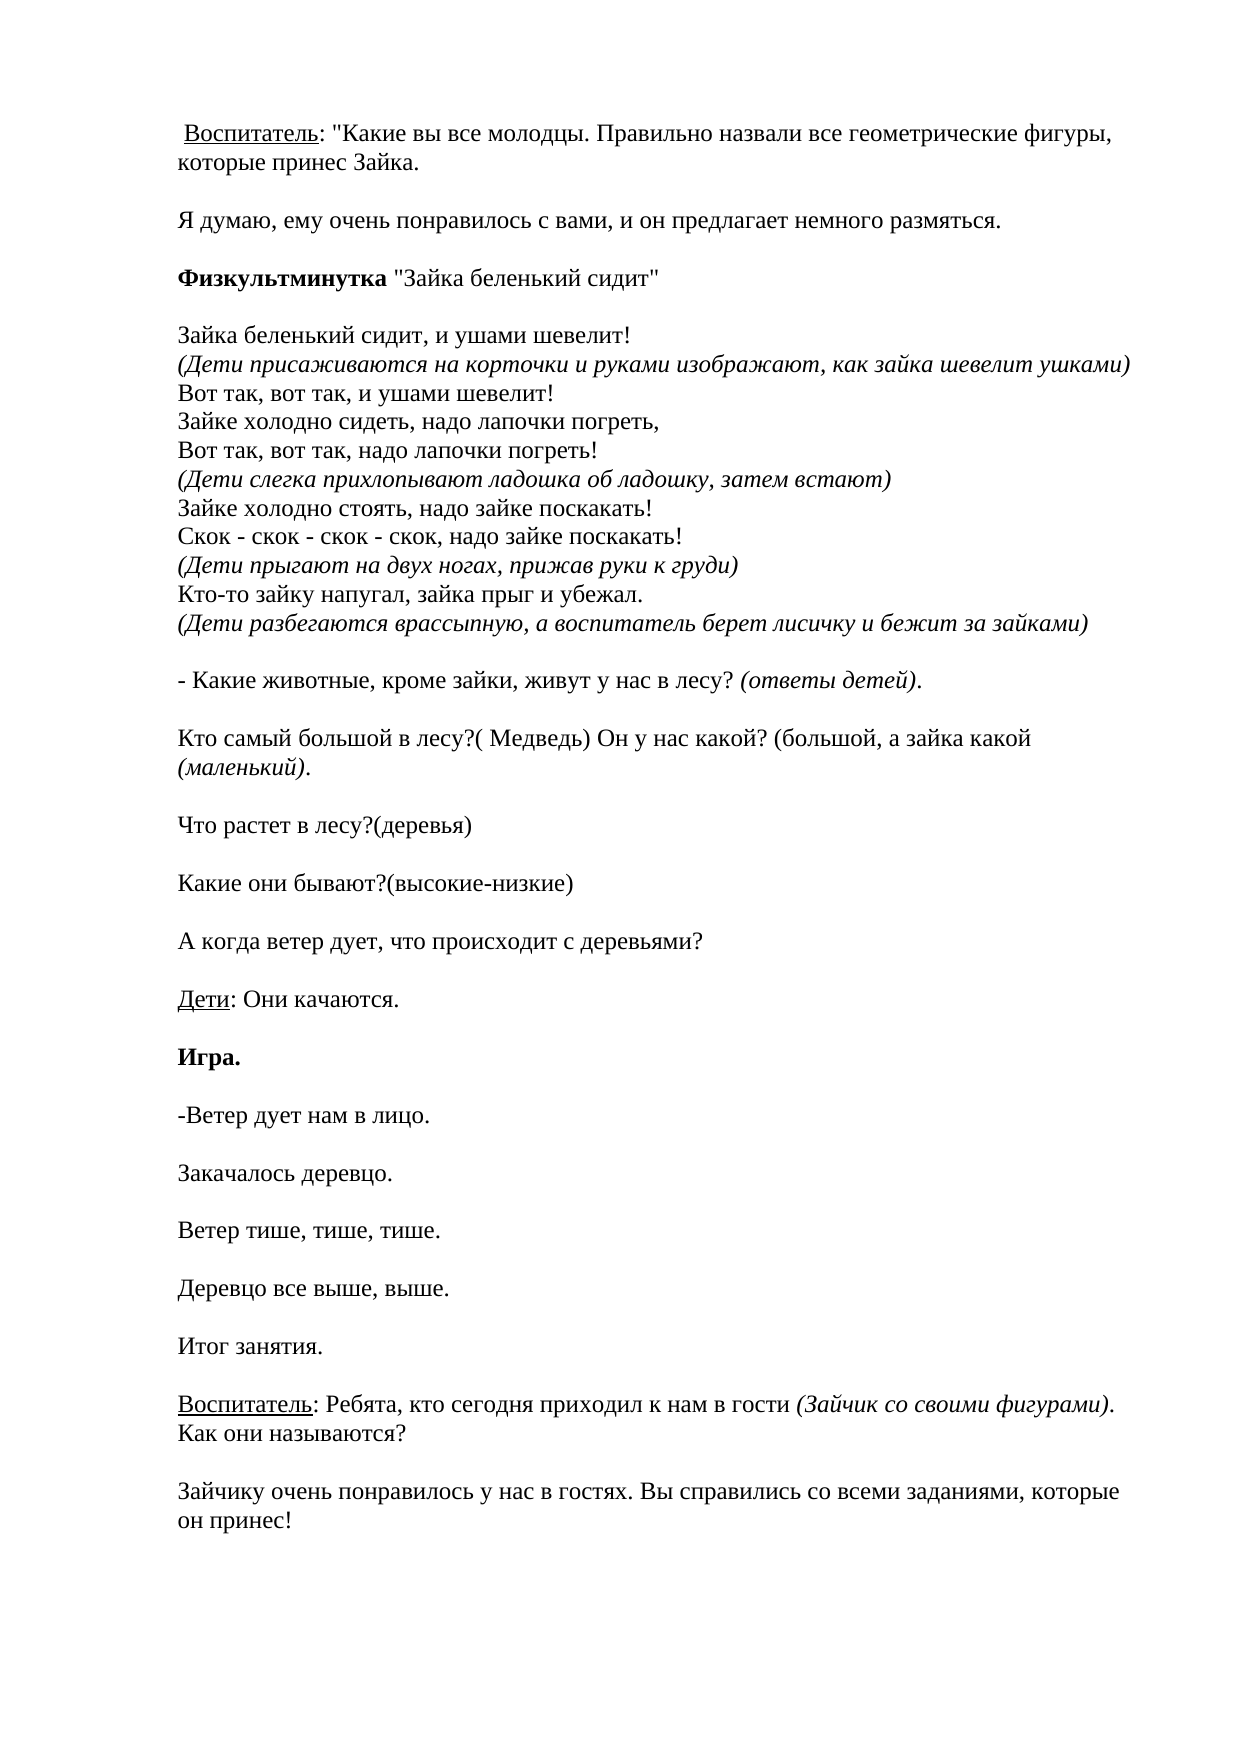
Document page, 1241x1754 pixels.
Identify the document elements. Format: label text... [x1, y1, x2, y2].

text Ветер тише, тише, тише. [177, 1216, 1152, 1244]
text Дети: Они качаются. [177, 984, 1152, 1013]
text Кто самый большой в лесу?( Медведь) Он у нас какой? (большой, а зайка какой (маленький). [177, 723, 1152, 781]
text Зайке холодно стоять, надо зайке поскакать! [177, 493, 1152, 521]
text (Дети прыгают на двух ногах, прижав руки к груди) [177, 550, 1152, 579]
text - Какие животные, кроме зайки, живут у нас в лесу? (ответы детей). [177, 666, 1152, 694]
text Зайчику очень понравилось у нас в гостях. Вы справились со всеми заданиями, которые он принес! [177, 1476, 1152, 1533]
text (Дети разбегаются врассыпную, а воспитатель берет лисичку и бежит за зайками) [177, 608, 1152, 636]
text А когда ветер дует, что происходит с деревьями? [177, 926, 1152, 955]
text (Дети присаживаются на корточки и руками изображают, как зайка шевелит ушками) [177, 349, 1152, 378]
text -Ветер дует нам в лицо. [177, 1100, 1152, 1128]
text Какие они бывают?(высокие-низкие) [177, 868, 1152, 897]
text Вот так, вот так, надо лапочки погреть! [177, 435, 1152, 464]
text Зайка беленький сидит, и ушами шевелит! [177, 320, 1152, 349]
text Физкультминутка "Зайка беленький сидит" [177, 263, 1152, 291]
text Деревцо все выше, выше. [177, 1273, 1152, 1302]
text Что растет в лесу?(деревья) [177, 810, 1152, 839]
text Я думаю, ему очень понравилось с вами, и он предлагает немного размяться. [177, 205, 1152, 233]
text Вот так, вот так, и ушами шевелит! [177, 378, 1152, 406]
text Закачалось деревцо. [177, 1158, 1152, 1186]
text Скок - скок - скок - скок, надо зайке поскакать! [177, 521, 1152, 550]
text Итог занятия. [177, 1331, 1152, 1360]
text Воспитатель: Ребята, кто сегодня приходил к нам в гости (Зайчик со своими фигурами). Как они называются? [177, 1389, 1152, 1447]
text Воспитатель: "Какие вы все молодцы. Правильно назвали все геометрические фигуры, которые принес Зайка. [177, 118, 1152, 176]
text (Дети слегка прихлопывают ладошка об ладошку, затем встают) [177, 464, 1152, 493]
text Игра. [177, 1042, 1152, 1071]
text Зайке холодно сидеть, надо лапочки погреть, [177, 406, 1152, 435]
text Кто-то зайку напугал, зайка прыг и убежал. [177, 579, 1152, 608]
